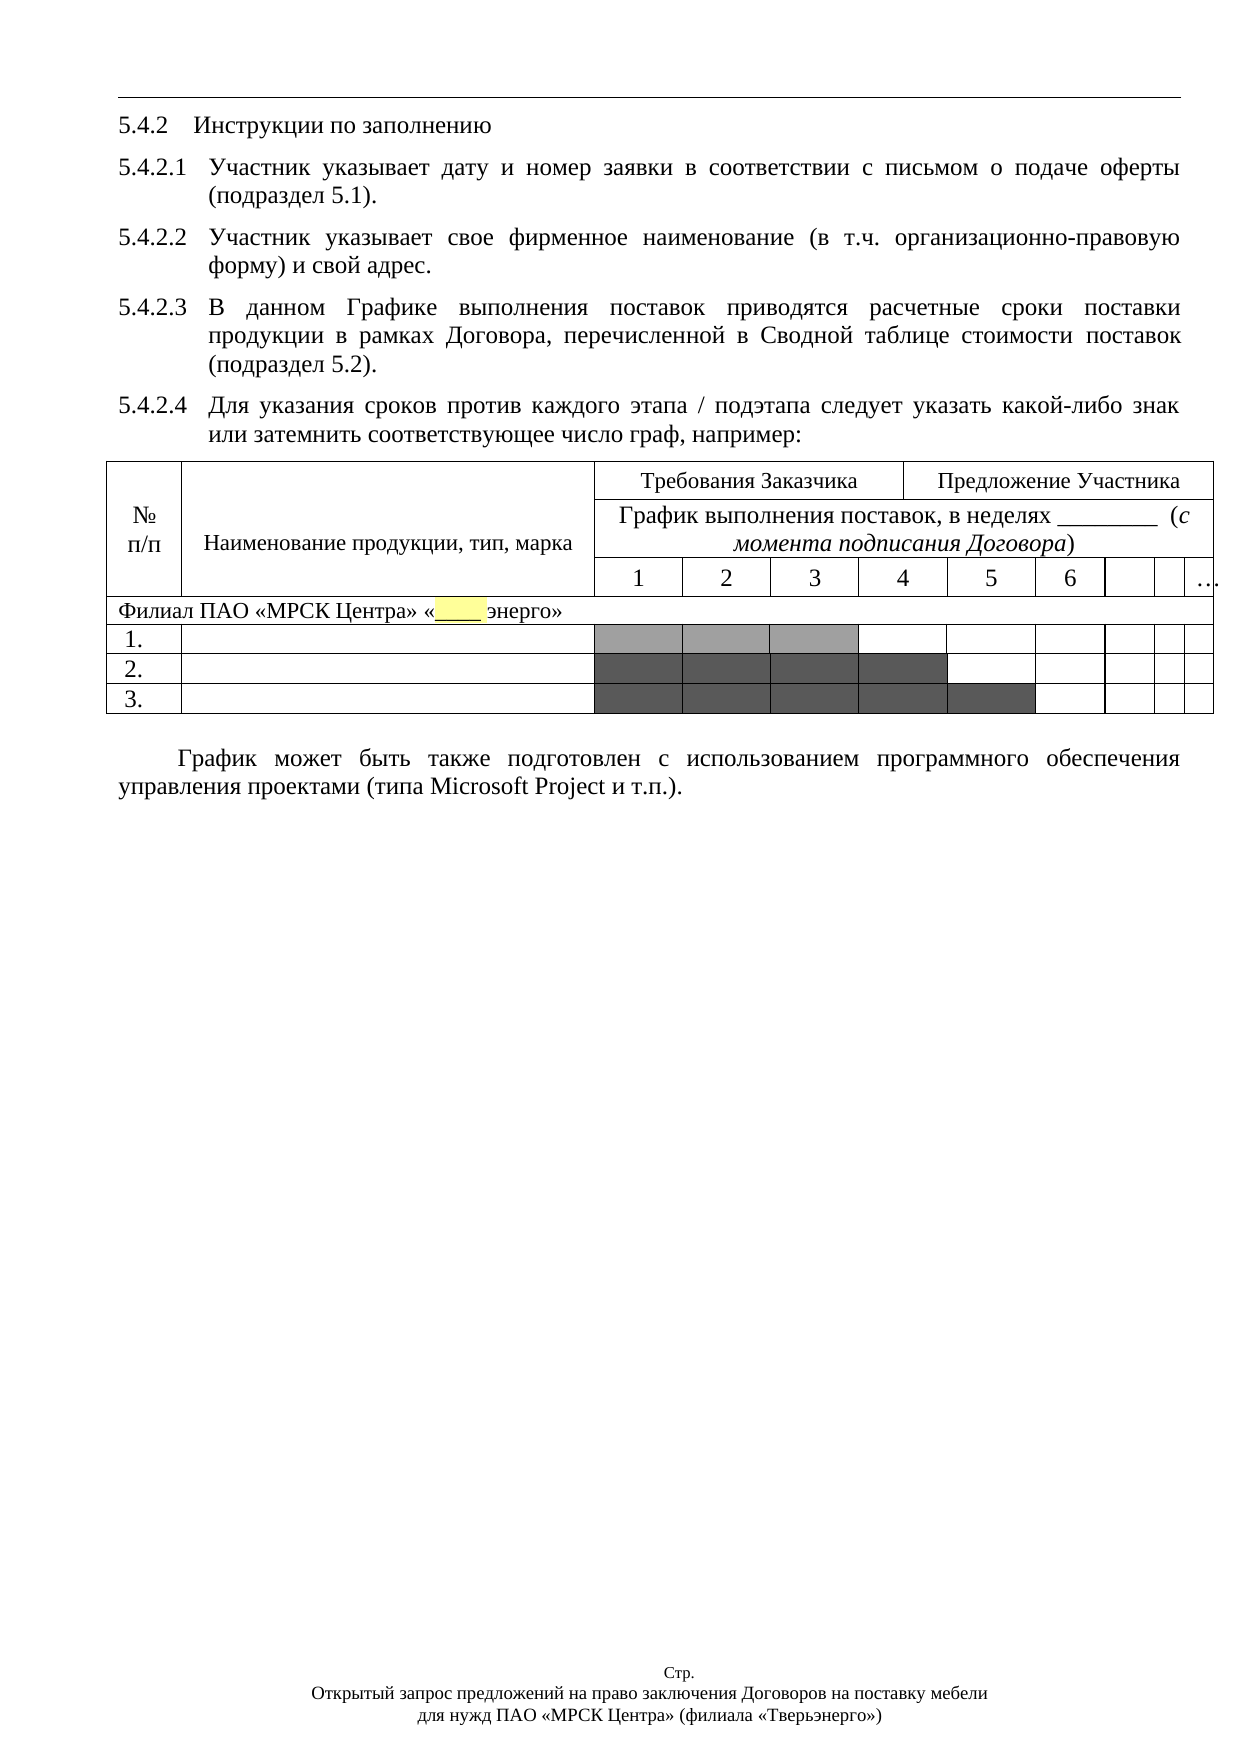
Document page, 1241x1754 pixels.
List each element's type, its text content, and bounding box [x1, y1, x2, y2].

table_cell [182, 625, 594, 653]
table_cell [1155, 654, 1184, 683]
list В данном Графике выполнения поставок приводятся расчетные сроки поставки продукции в рамках Договора, перечисленной в Сводной таблице стоимости поставок (подраздел 5.2). [118, 292, 1181, 378]
table_cell [683, 684, 770, 713]
table_cell [595, 684, 682, 713]
table_cell 3 [771, 558, 858, 596]
table_cell Филиал ПАО «МРСК Центра» «____ энерго» [107, 597, 435, 623]
table_cell [182, 684, 594, 713]
table_cell График выполнения поставок, в неделях ________ (с момента подписания Договора) [595, 500, 1213, 557]
table_cell [683, 625, 769, 653]
table_cell [947, 625, 1035, 653]
table_cell [859, 654, 947, 683]
table_header Наименование продукции, тип, марка [182, 462, 594, 596]
table_cell [107, 625, 181, 653]
table_cell [1106, 625, 1154, 653]
table_cell [859, 684, 947, 713]
table_cell [107, 654, 181, 683]
list Участник указывает дату и номер заявки в соответствии с письмом о подаче оферты (подраздел 5.1). [118, 152, 1181, 209]
table_cell [859, 625, 946, 653]
table_cell 4 [859, 558, 947, 596]
table_cell [1106, 558, 1154, 596]
table_cell Филиал ПАО «МРСК Центра» «____ энерго» [487, 597, 1213, 623]
table_header Предложение Участника [904, 462, 1213, 499]
table_cell [107, 684, 181, 713]
table_header № п/п [107, 462, 181, 596]
table_cell [1106, 654, 1154, 683]
table_cell [683, 654, 770, 683]
table_cell 1 [595, 558, 682, 596]
table_cell 5 [948, 558, 1035, 596]
table_cell 6 [1036, 558, 1104, 596]
table_cell [1185, 684, 1213, 713]
table_cell … [1185, 558, 1213, 596]
table_cell [182, 654, 594, 683]
table_cell [1155, 684, 1184, 713]
table_cell [1036, 625, 1104, 653]
table_cell [1106, 684, 1154, 713]
table_cell [948, 654, 1035, 683]
table_cell 2 [683, 558, 770, 596]
list Участник указывает свое фирменное наименование (в т.ч. организационно-правовую форму) и свой адрес. [118, 222, 1181, 279]
table_cell [948, 684, 1035, 713]
subtitle Инструкции по заполнению [118, 111, 1181, 139]
table_header Требования Заказчика [595, 462, 903, 499]
table_cell [595, 654, 682, 683]
table_cell [1185, 654, 1213, 683]
table_cell [1185, 625, 1213, 653]
table_cell [770, 625, 858, 653]
table_cell [1036, 684, 1104, 713]
table_cell [595, 625, 682, 653]
list Для указания сроков против каждого этапа / подэтапа следует указать какой-либо знак или затемнить соответствующее число граф, например: [118, 391, 1181, 448]
table_cell [1155, 625, 1184, 653]
text График может быть также подготовлен с использованием программного обеспечения управления проектами (типа Microsoft Project и т.п.). [118, 743, 1181, 800]
table_cell [1155, 558, 1184, 596]
table_cell [771, 654, 858, 683]
table_cell [1036, 654, 1104, 683]
table_cell [771, 684, 858, 713]
